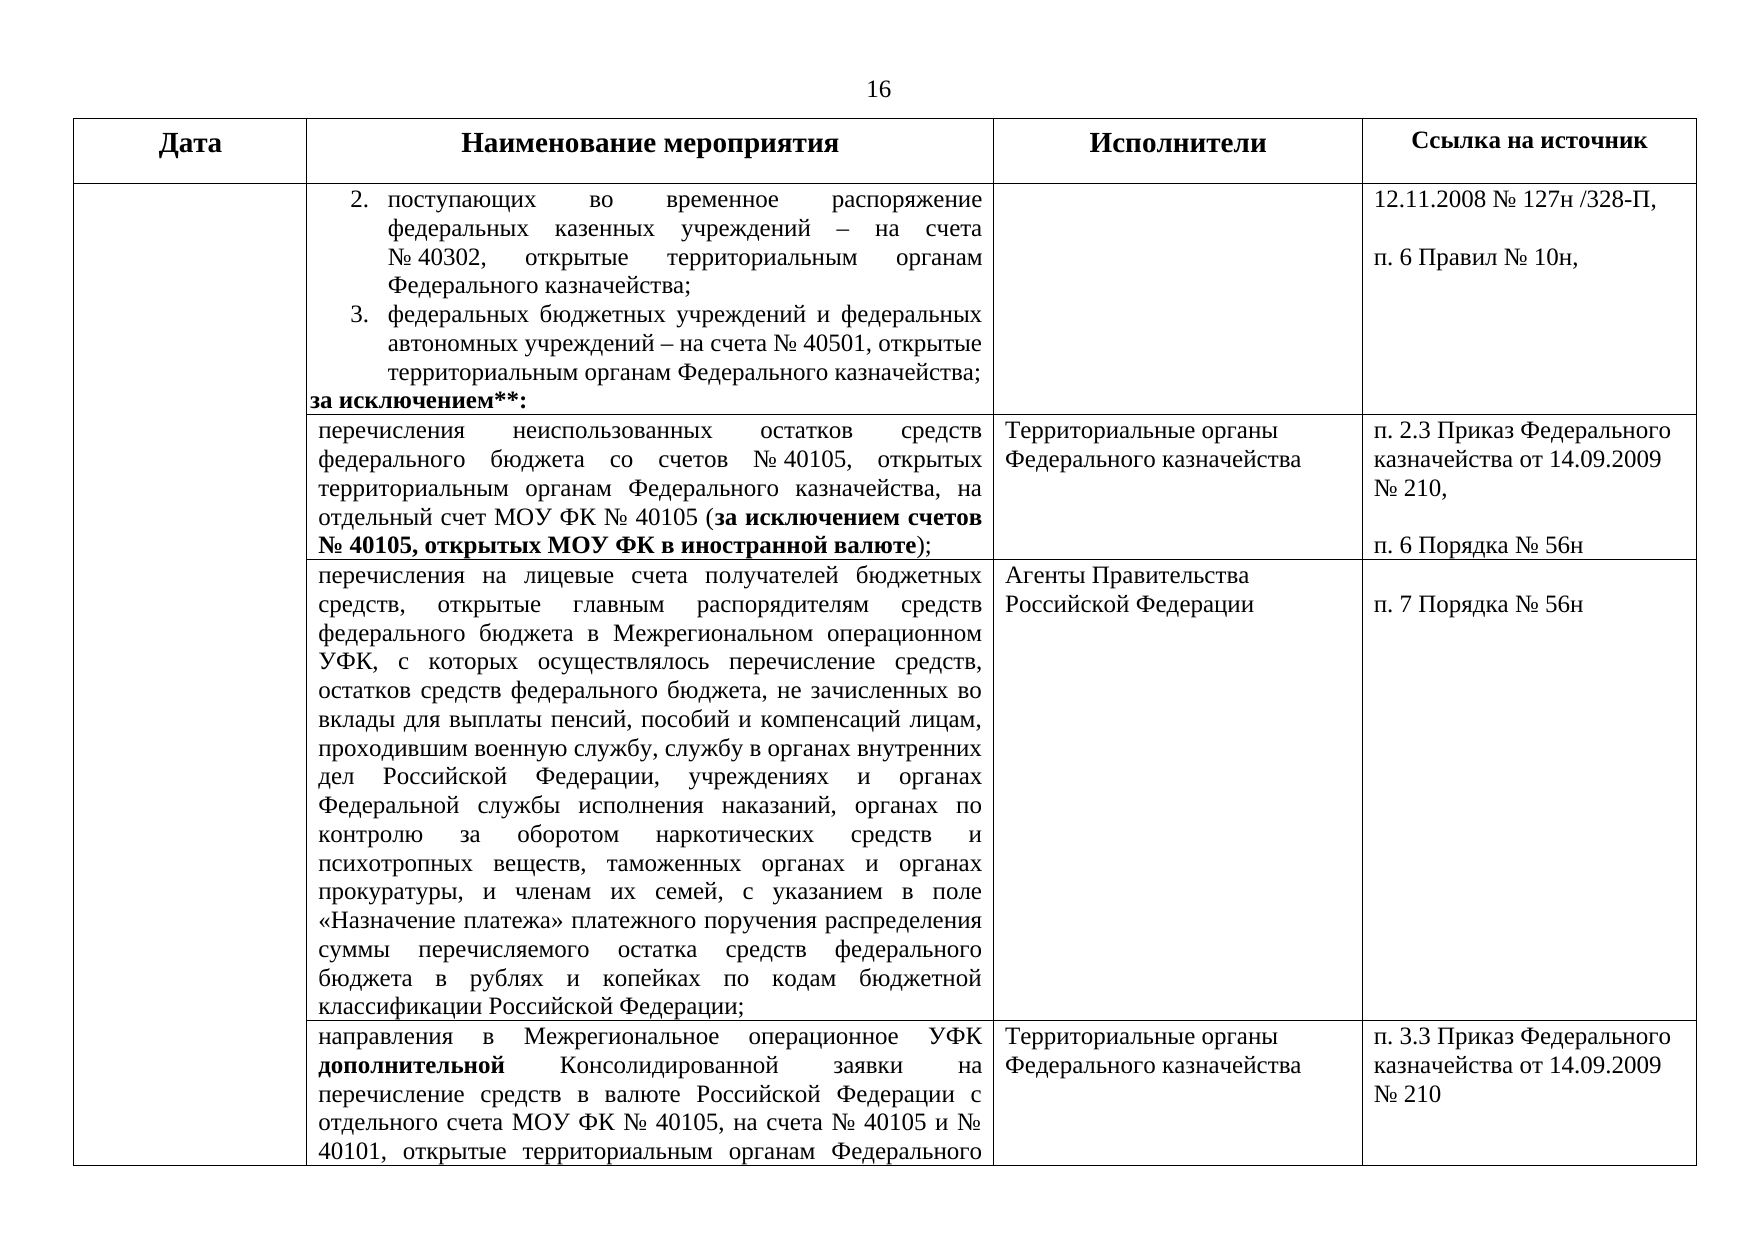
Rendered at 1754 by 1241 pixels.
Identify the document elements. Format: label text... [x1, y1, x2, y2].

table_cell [994, 184, 1362, 414]
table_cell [1363, 184, 1696, 414]
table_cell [994, 1021, 1362, 1165]
table_cell п. 7 Порядка № 56н [1363, 560, 1696, 1020]
table_cell п. 2.3 Приказ Федерального казначейства от 14.09.2009 № 210, п. 6 Порядка № 56н [1363, 415, 1696, 559]
table_cell Агенты Правительства Российской Федерации [994, 560, 1362, 1020]
table_cell перечисления на лицевые счета получателей бюджетных средств, открытые главным распорядителям средств федерального бюджета в Межрегиональном операционном УФК, с которых осуществлялось перечисление средств, остатков средств федерального бюджета, не зачисленных во вклады для выплаты пенсий, пособий и компенсаций лицам, проходившим военную службу, службу в органах внутренних дел Российской Федерации, учреждениях и органах Федеральной службы исполнения наказаний, органах по контролю за оборотом наркотических средств и психотропных веществ, таможенных органах и органах прокуратуры, и членам их семей, с указанием в поле «Назначение платежа» платежного поручения распределения суммы перечисляемого остатка средств федерального бюджета в рублях и копейках по кодам бюджетной классификации Российской Федерации; [307, 560, 993, 1020]
table_cell Территориальные органы Федерального казначейства [994, 415, 1362, 559]
table_header Наименование мероприятия [307, 119, 993, 183]
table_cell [1363, 1021, 1696, 1165]
table_cell перечисления неиспользованных остатков средств федерального бюджета со счетов № 40105, открытых территориальным органам Федерального казначейства, на отдельный счет МОУ ФК № 40105 (за исключением счетов № 40105, открытых МОУ ФК в иностранной валюте); [307, 415, 993, 559]
table_header Дата [74, 119, 306, 183]
table_header Исполнители [994, 119, 1362, 183]
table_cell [307, 184, 993, 414]
table_header Ссылка на источник [1363, 119, 1696, 183]
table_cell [307, 1021, 993, 1165]
